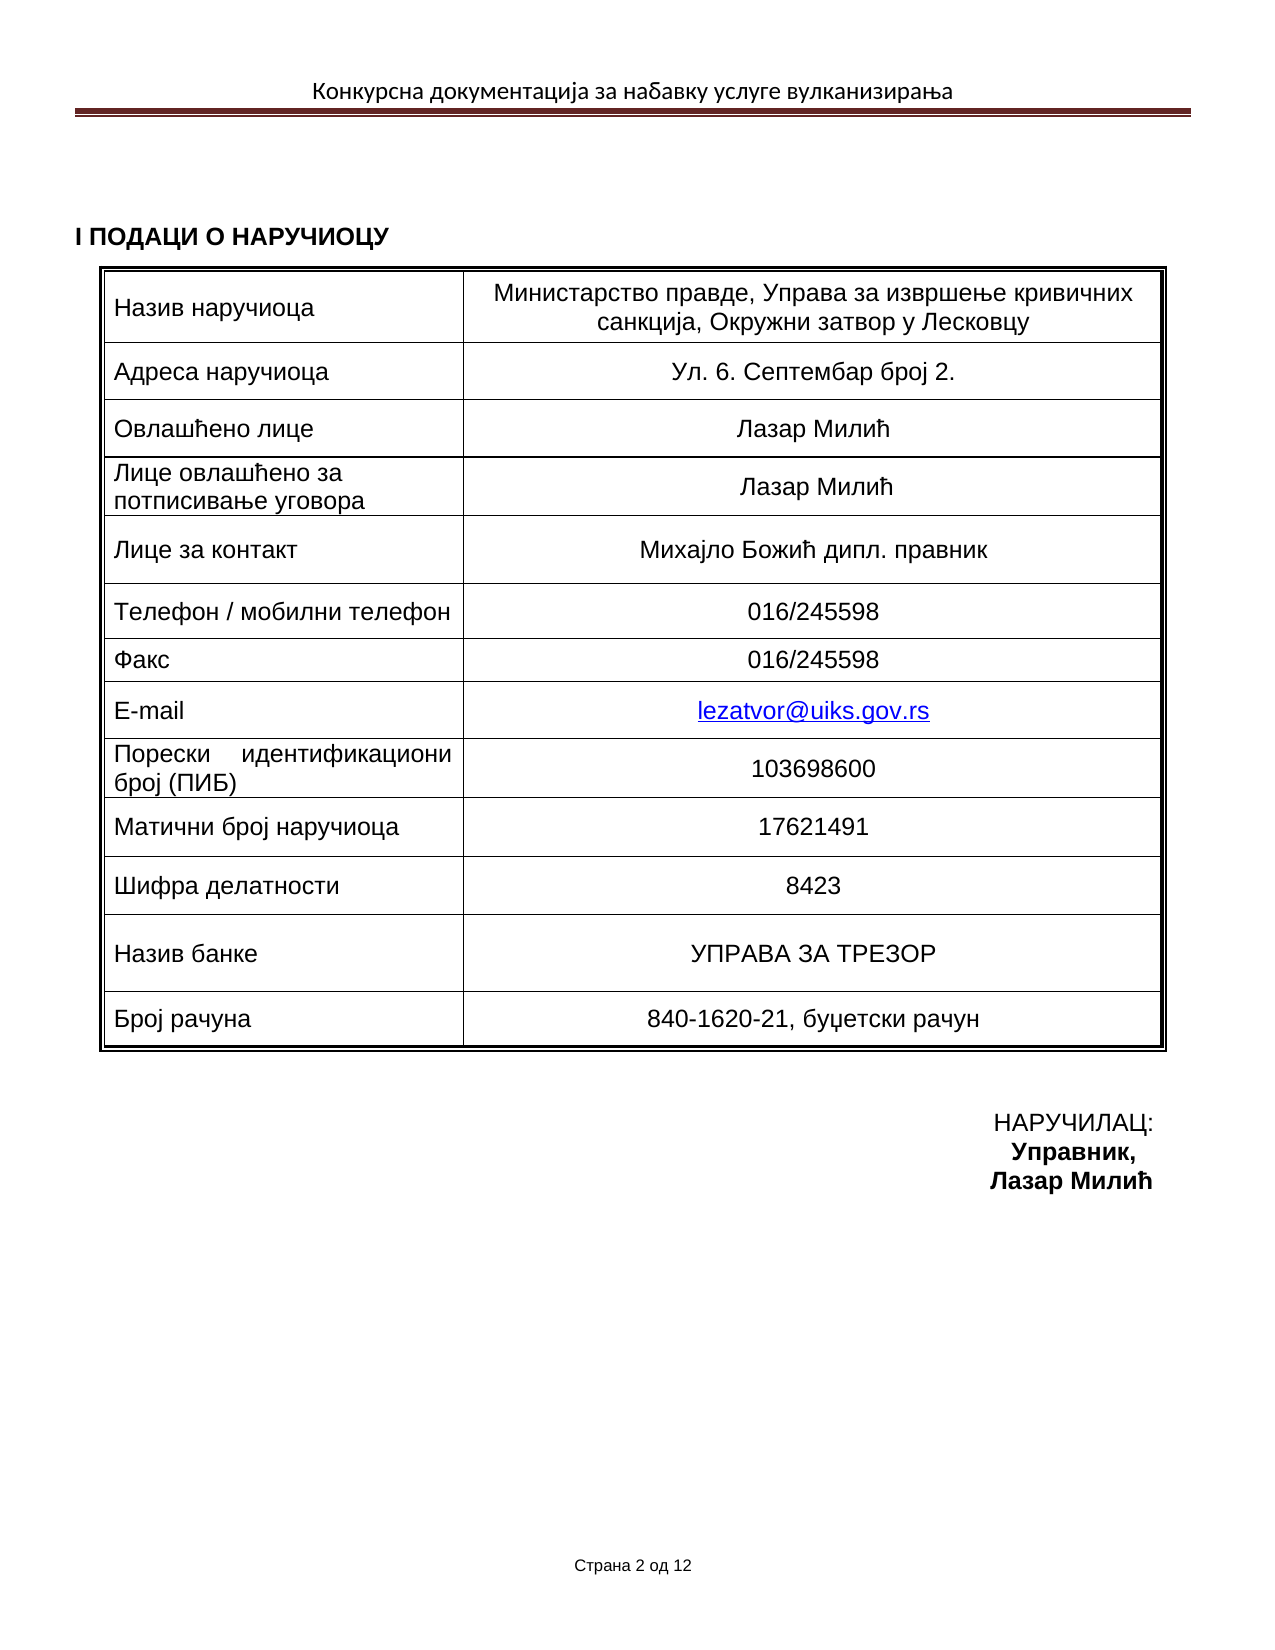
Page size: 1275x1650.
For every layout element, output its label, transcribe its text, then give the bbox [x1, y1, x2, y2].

table_header Министарство правде, Управа за извршење кривичних санкција, Окружни затвор у Лесковцу [464, 272, 1160, 342]
table_cell 016/245598 [464, 584, 1160, 638]
table_cell Михајло Божић дипл. правник [464, 516, 1160, 583]
table_cell lezatvor@uiks.gov.rs [464, 682, 1160, 738]
table_cell Назив банке [105, 915, 463, 991]
text НАРУЧИЛАЦ: [75, 1108, 1191, 1137]
table_cell УПРАВА ЗА ТРЕЗОР [464, 915, 1160, 991]
table_cell 17621491 [464, 798, 1160, 856]
table_cell Овлашћено лице [105, 400, 463, 456]
table_cell Е-mail [105, 682, 463, 738]
table_cell 840-1620-21, буџетски рачун [464, 992, 1160, 1045]
table_cell Лазар Милић [464, 400, 1160, 456]
table_cell Факс [105, 639, 463, 681]
table_cell Лазар Милић [464, 458, 1160, 515]
table_cell Број рачуна [105, 992, 463, 1045]
table_cell 103698600 [464, 739, 1160, 797]
text Управник, [75, 1137, 1191, 1166]
table_cell Ул. 6. Септембар број 2. [464, 343, 1160, 399]
text I ПОДАЦИ О НАРУЧИОЦУ [75, 222, 1191, 251]
table_cell 8423 [464, 857, 1160, 914]
table_cell Лице овлашћено за потписивање уговора [105, 458, 463, 515]
table_cell Порески идентификациони број (ПИБ) [105, 739, 463, 797]
table_cell Телефон / мобилни телефон [105, 584, 463, 638]
table_cell 016/245598 [464, 639, 1160, 681]
table_cell Матични број наручиоца [105, 798, 463, 856]
table_cell Лице за контакт [105, 516, 463, 583]
table_cell Адреса наручиоца [105, 343, 463, 399]
text Лазар Милић [75, 1166, 1191, 1194]
table_header Назив наручиоца [105, 272, 463, 342]
table_cell Шифра делатности [105, 857, 463, 914]
